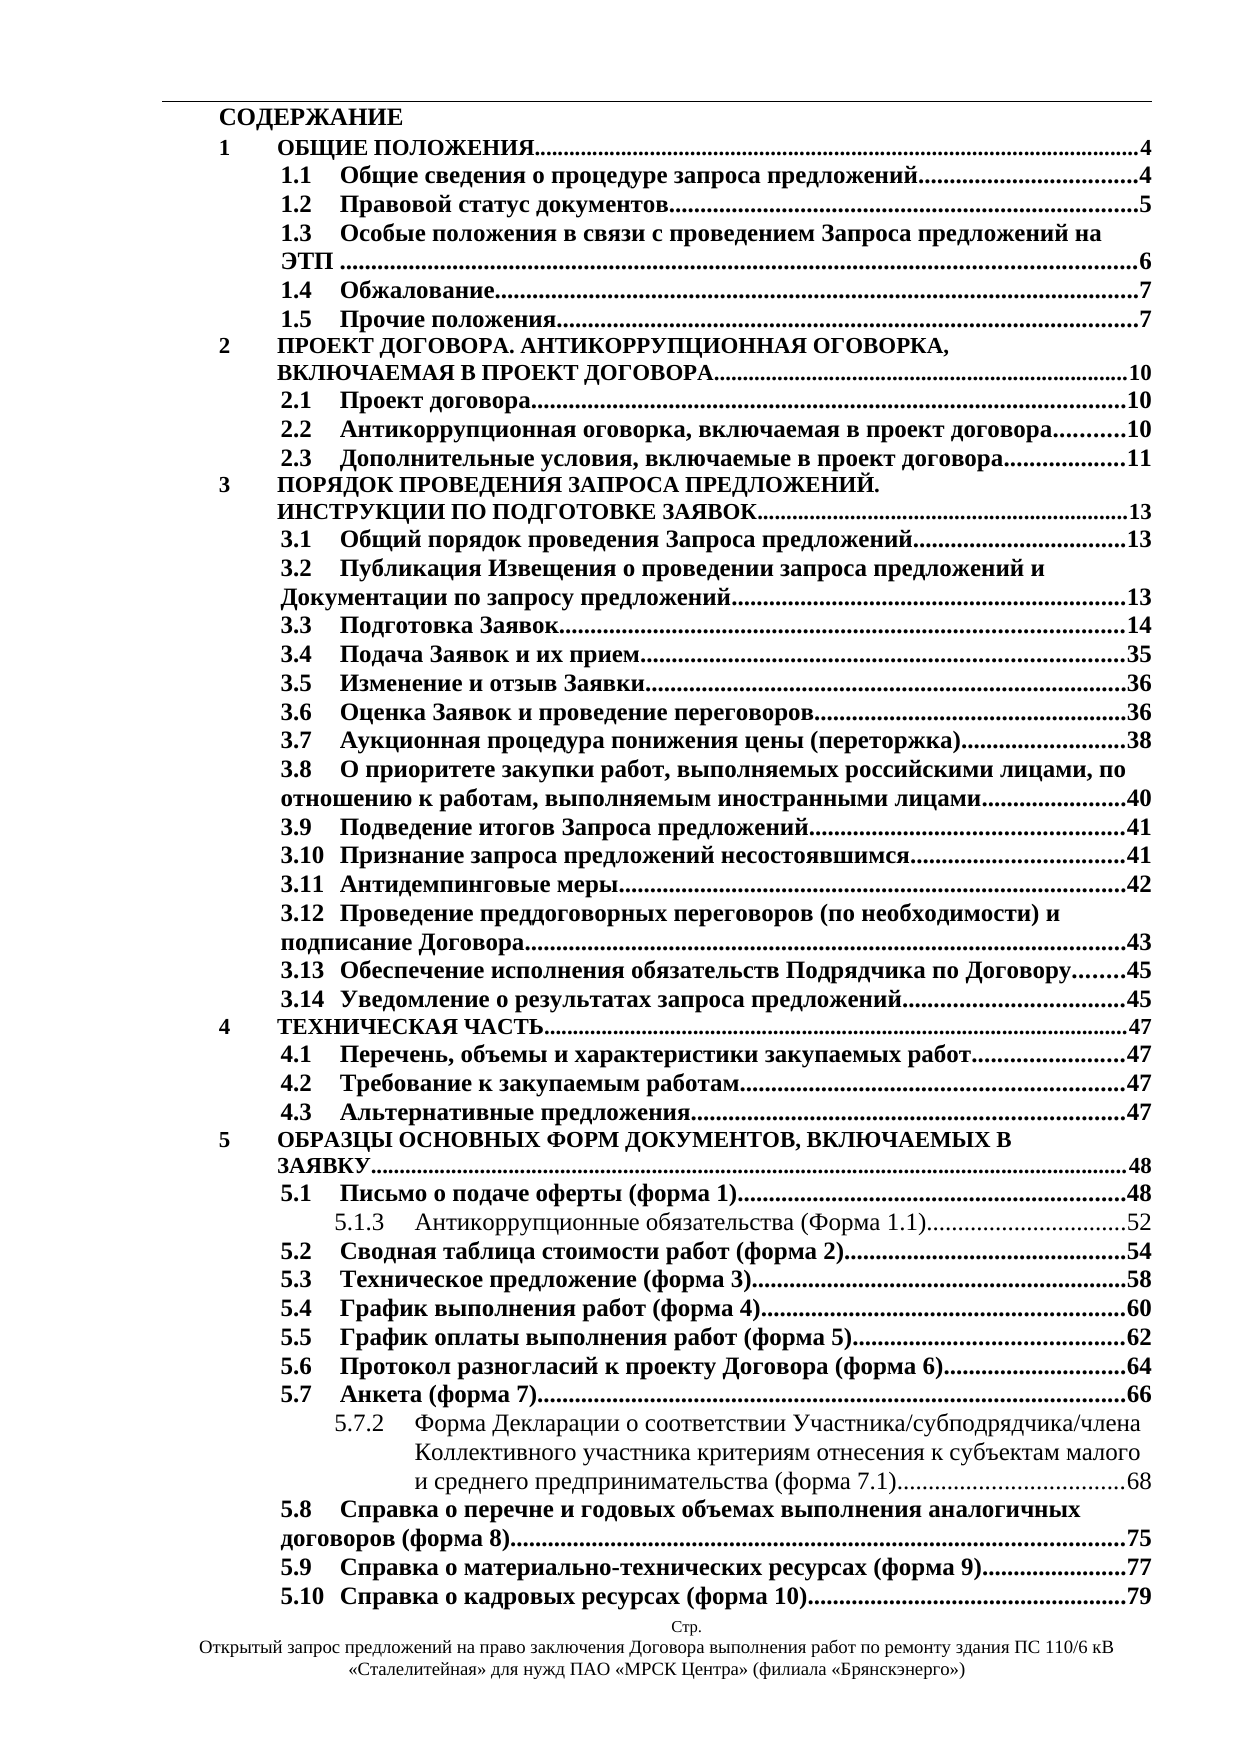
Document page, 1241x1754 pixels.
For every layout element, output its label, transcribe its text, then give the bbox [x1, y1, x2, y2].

text 5.7 Анкета (форма 7) 66 [280, 1379, 1133, 1408]
text 1.1 Общие сведения о процедуре запроса предложений 4 [280, 160, 1133, 189]
text 3.1 Общий порядок проведения Запроса предложений 13 [280, 524, 1133, 553]
text 5.8 Справка о перечне и годовых объемах выполнения аналогичных договоров (форма 8) 75 [280, 1494, 1133, 1552]
text 5.1 Письмо о подаче оферты (форма 1) 48 [280, 1178, 1133, 1207]
text 3.4 Подача Заявок и их прием 35 [280, 639, 1133, 668]
text 4.1 Перечень, объемы и характеристики закупаемых работ 47 [280, 1039, 1133, 1068]
text 5.10 Справка о кадровых ресурсах (форма 10) 79 [280, 1581, 1133, 1609]
text 5.7.2 Форма Декларации о соответствии Участника/субподрядчика/члена Коллективного участника критериям отнесения к субъектам малого и среднего предпринимательства (форма 7.1) 68 [334, 1408, 1144, 1494]
text 3 Порядок проведения Запроса предложений. Инструкции по подготовке Заявок 13 [218, 472, 1033, 524]
text 2 Проект Договора. Антикоррупционная оговорка, включаемая в проект договора 10 [218, 333, 1033, 385]
text 1.5 Прочие положения 7 [280, 304, 1133, 333]
text 1.2 Правовой статус документов 5 [280, 189, 1133, 218]
text 3.7 Аукционная процедура понижения цены (переторжка) 38 [280, 726, 1133, 754]
text 3.8 О приоритете закупки работ, выполняемых российскими лицами, по отношению к работам, выполняемым иностранными лицами 40 [280, 754, 1133, 812]
text 1 Общие положения 4 [218, 134, 1033, 160]
text 5.9 Справка о материально-технических ресурсах (форма 9) 77 [280, 1552, 1133, 1581]
text 2.2 Антикоррупционная оговорка, включаемая в проект договора 10 [280, 414, 1133, 443]
text 5.1.3 Антикоррупционные обязательства (Форма 1.1). 52 [334, 1207, 1144, 1236]
text 1.4 Обжалование 7 [280, 275, 1133, 304]
text 5.2 Сводная таблица стоимости работ (форма 2) 54 [280, 1236, 1133, 1264]
text 2.3 Дополнительные условия, включаемые в проект договора 11 [280, 443, 1133, 472]
text 3.13 Обеспечение исполнения обязательств Подрядчика по Договору 45 [280, 956, 1133, 984]
text 1.3 Особые положения в связи с проведением Запроса предложений на ЭТП 6 [280, 218, 1133, 275]
text 5 Образцы основных форм документов, включаемых в Заявку 48 [218, 1126, 1033, 1178]
text 2.1 Проект договора 10 [280, 385, 1133, 414]
text 3.3 Подготовка Заявок 14 [280, 611, 1133, 639]
text СОДЕРЖАНИЕ [218, 102, 938, 131]
text 4.3 Альтернативные предложения 47 [280, 1097, 1133, 1126]
text 3.14 Уведомление о результатах запроса предложений 45 [280, 984, 1133, 1013]
text 3.10 Признание запроса предложений несостоявшимся 41 [280, 841, 1133, 869]
text 4 Техническая часть 47 [218, 1013, 1033, 1039]
text 5.5 График оплаты выполнения работ (форма 5) 62 [280, 1322, 1133, 1351]
text 3.6 Оценка Заявок и проведение переговоров 36 [280, 697, 1133, 726]
text 4.2 Требование к закупаемым работам 47 [280, 1068, 1133, 1097]
text 3.11 Антидемпинговые меры 42 [280, 869, 1133, 898]
text 5.3 Техническое предложение (форма 3) 58 [280, 1264, 1133, 1293]
text 5.4 График выполнения работ (форма 4) 60 [280, 1293, 1133, 1322]
text 5.6 Протокол разногласий к проекту Договора (форма 6) 64 [280, 1351, 1133, 1379]
text 3.9 Подведение итогов Запроса предложений 41 [280, 812, 1133, 841]
text 3.12 Проведение преддоговорных переговоров (по необходимости) и подписание Договора 43 [280, 898, 1133, 956]
text 3.2 Публикация Извещения о проведении запроса предложений и Документации по запросу предложений 13 [280, 553, 1133, 611]
text 3.5 Изменение и отзыв Заявки 36 [280, 668, 1133, 697]
